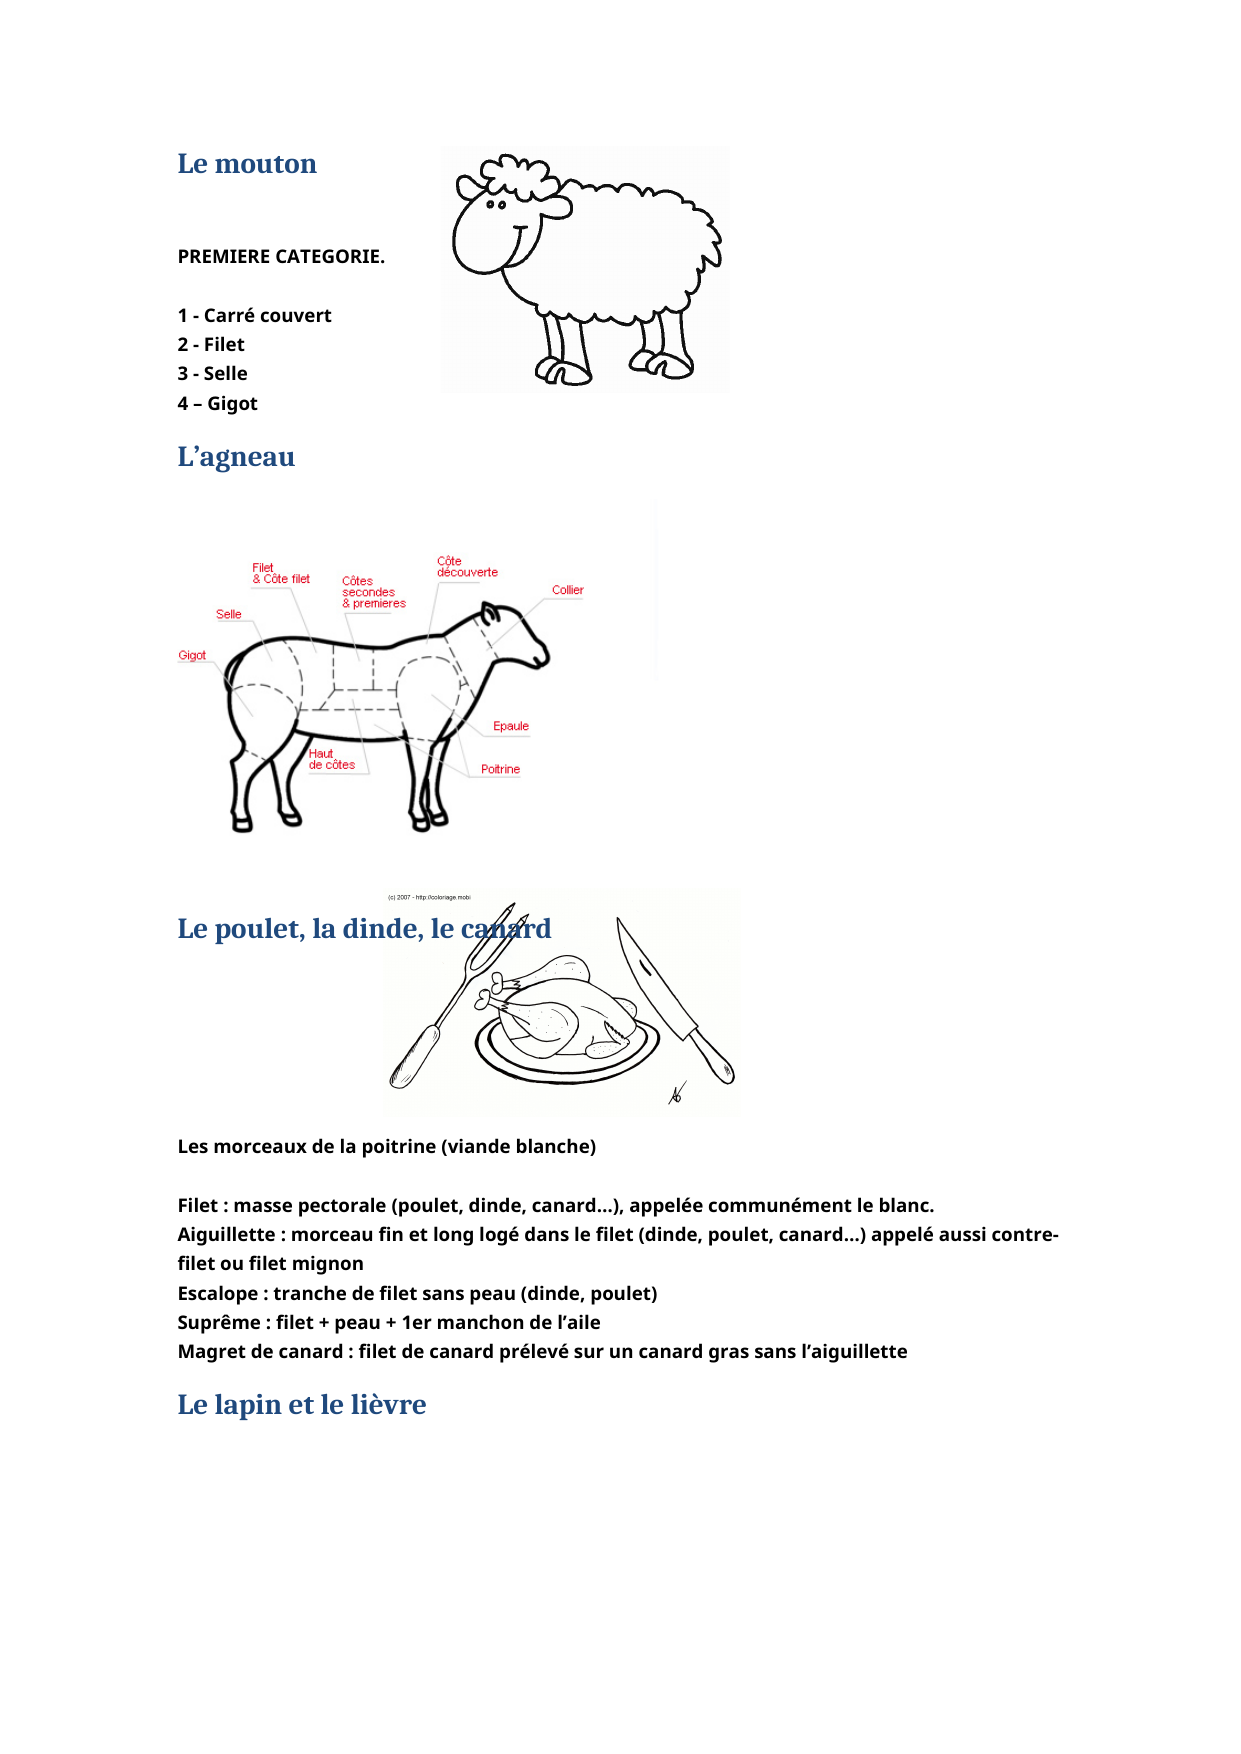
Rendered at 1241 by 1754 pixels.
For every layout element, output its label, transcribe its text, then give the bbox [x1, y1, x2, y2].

text L’agneau [177, 440, 1063, 473]
text Le lapin et le lièvre [177, 1388, 1063, 1422]
picture [382, 946, 741, 1117]
picture [177, 499, 659, 842]
text Le mouton PREMIERE CATEGORIE. 1 - Carré couvert 2 - Filet 3 - Selle 4 – Gigot [177, 148, 1063, 415]
text Les morceaux de la poitrine (viande blanche) Filet : masse pectorale (poulet, dinde, canard…), appelée communément le blanc. Aiguillette : morceau fin et long logé dans le filet (dinde, poulet, canard…) appelé aussi contre-filet ou filet mignon Escalope : tranche de filet sans peau (dinde, poulet) Suprême : filet + peau + 1er manchon de l’aile Magret de canard : filet de canard prélevé sur un canard gras sans l’aiguillette [177, 1133, 1063, 1364]
picture [382, 888, 741, 912]
text Le poulet, la dinde, le canard [177, 912, 1063, 946]
